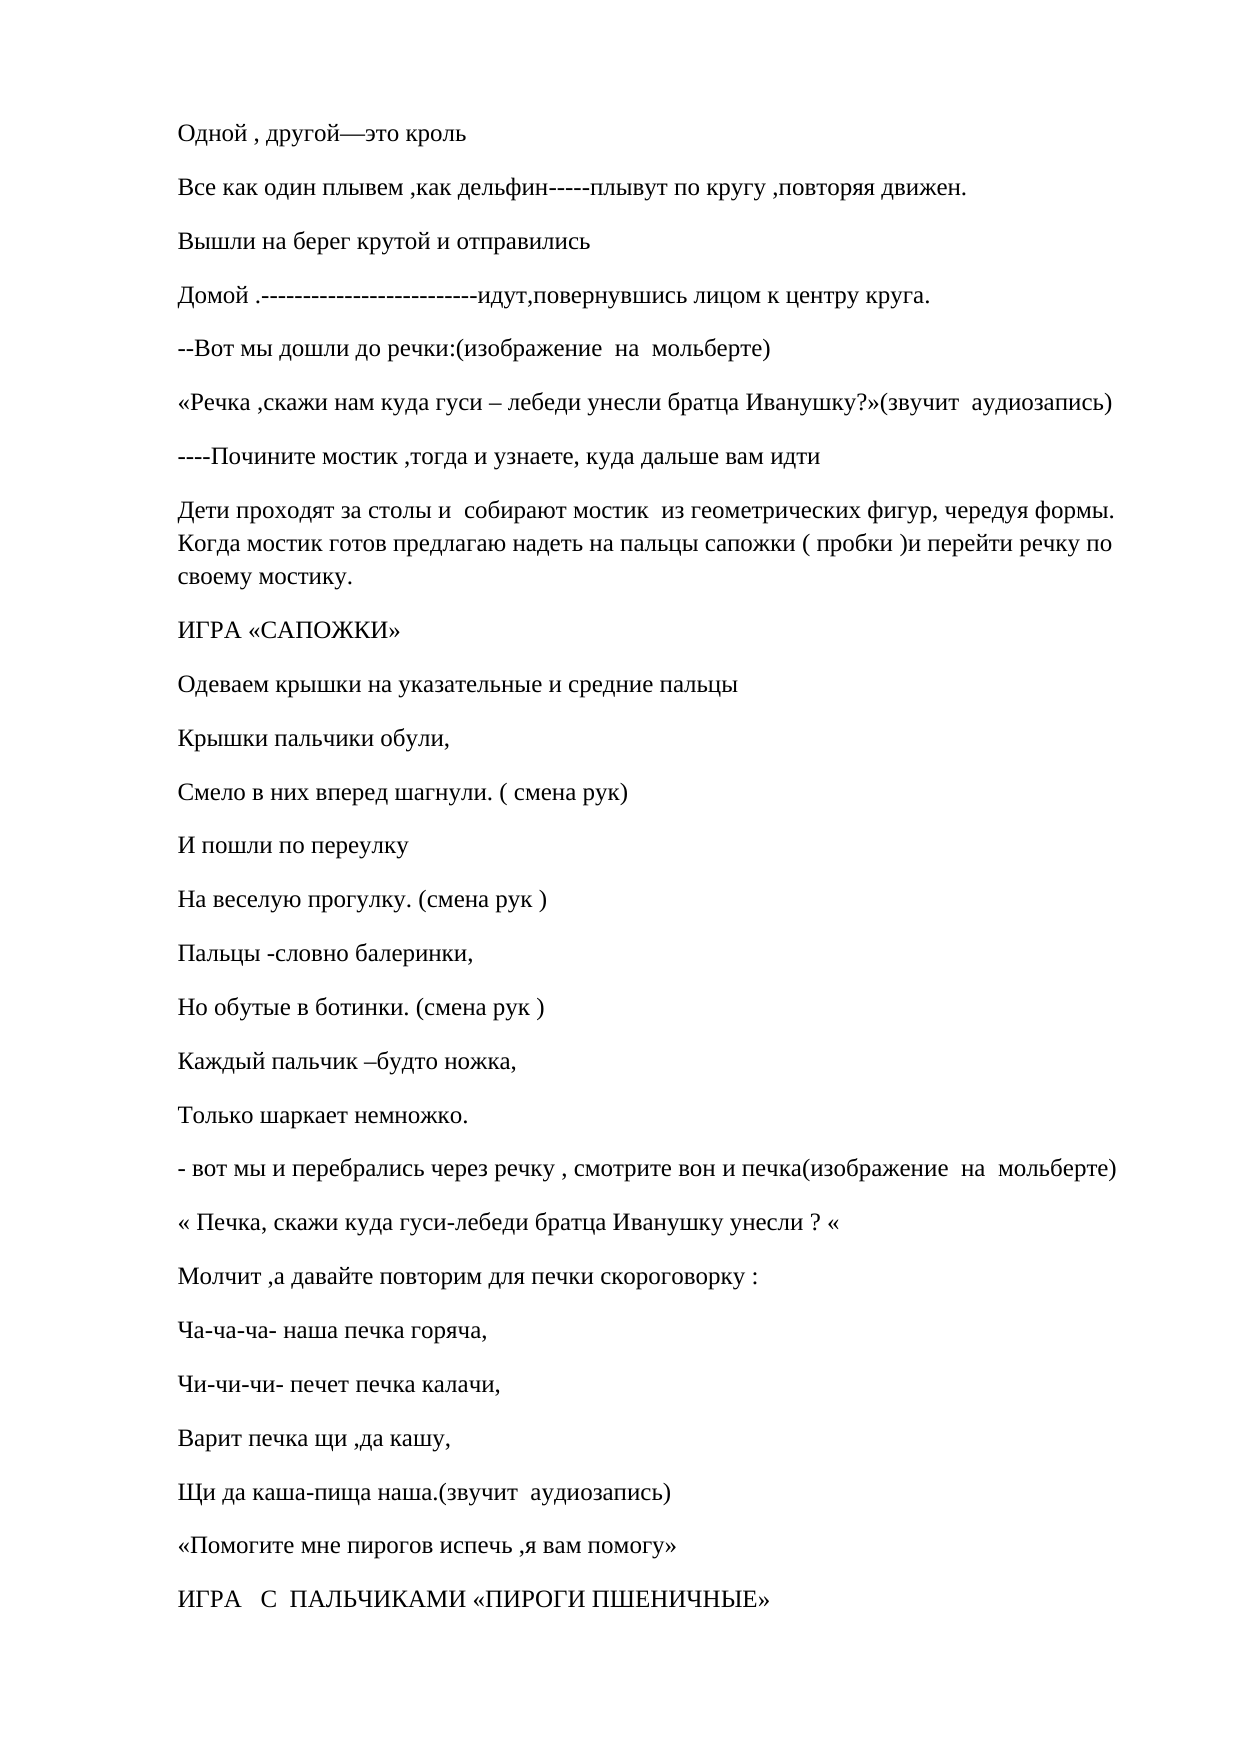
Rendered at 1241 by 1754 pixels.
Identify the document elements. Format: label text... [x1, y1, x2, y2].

text «Речка ,скажи нам куда гуси – лебеди унесли братца Иванушку?»(звучит аудиозапись) [177, 387, 1152, 416]
text ----Почините мостик ,тогда и узнаете, куда дальше вам идти [177, 441, 1152, 470]
text Вышли на берег крутой и отправились [177, 226, 1152, 254]
text Пальцы -словно балеринки, [177, 938, 1152, 967]
text Ча-ча-ча- наша печка горяча, [177, 1315, 1152, 1344]
text Молчит ,а давайте повторим для печки скороговорку : [177, 1261, 1152, 1290]
text Крышки пальчики обули, [177, 723, 1152, 751]
text Только шаркает немножко. [177, 1100, 1152, 1128]
text Одеваем крышки на указательные и средние пальцы [177, 669, 1152, 698]
text Чи-чи-чи- печет печка калачи, [177, 1369, 1152, 1398]
text Щи да каша-пища наша.(звучит аудиозапись) [177, 1477, 1152, 1505]
text На веселую прогулку. (смена рук ) [177, 884, 1152, 913]
text ИГРА С ПАЛЬЧИКАМИ «ПИРОГИ ПШЕНИЧНЫЕ» [177, 1584, 1152, 1613]
text Варит печка щи ,да кашу, [177, 1423, 1152, 1452]
text « Печка, скажи куда гуси-лебеди братца Иванушку унесли ? « [177, 1207, 1152, 1236]
text - вот мы и перебрались через речку , смотрите вон и печка(изображение на мольберте) [177, 1153, 1152, 1182]
text Все как один плывем ,как дельфин-----плывут по кругу ,повторяя движен. [177, 172, 1152, 201]
text «Помогите мне пирогов испечь ,я вам помогу» [177, 1531, 1152, 1559]
text Но обутые в ботинки. (смена рук ) [177, 992, 1152, 1021]
text Смело в них вперед шагнули. ( смена рук) [177, 777, 1152, 805]
text И пошли по переулку [177, 830, 1152, 859]
text Каждый пальчик –будто ножка, [177, 1046, 1152, 1074]
text Домой .--------------------------идут,повернувшись лицом к центру круга. [177, 280, 1152, 308]
text ИГРА «САПОЖКИ» [177, 615, 1152, 644]
text Одной , другой—это кроль [177, 118, 1152, 147]
text --Вот мы дошли до речки:(изображение на мольберте) [177, 333, 1152, 362]
text Дети проходят за столы и собирают мостик из геометрических фигур, чередуя формы. Когда мостик готов предлагаю надеть на пальцы сапожки ( пробки )и перейти речку по своему мостику. [177, 495, 1152, 590]
